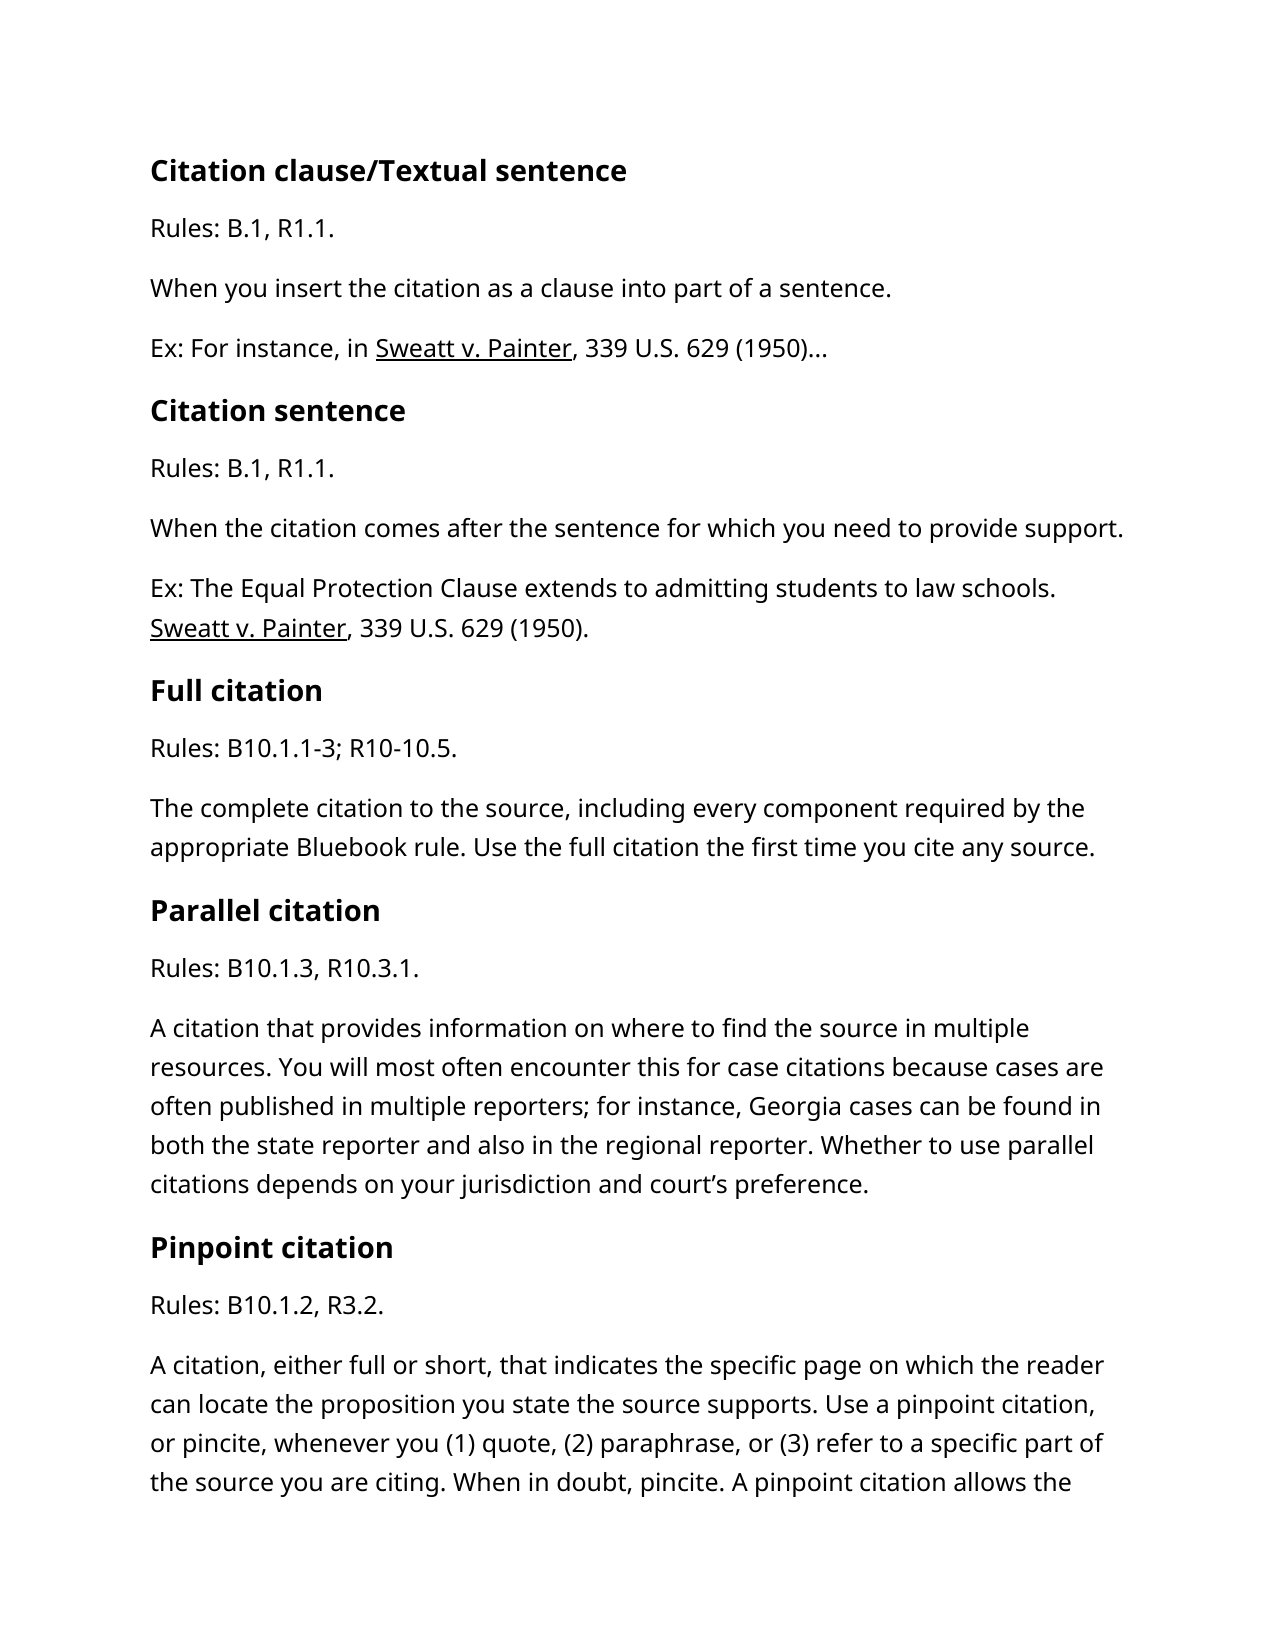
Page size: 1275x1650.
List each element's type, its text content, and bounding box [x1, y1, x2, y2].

subtitle Citation clause/Textual sentence [150, 150, 1125, 190]
subtitle Citation sentence [150, 391, 1125, 430]
text Ex: For instance, in Sweatt v. Painter, 339 U.S. 629 (1950)... [150, 331, 1125, 364]
text Rules: B.1, R1.1. [150, 211, 1125, 244]
text Rules: B10.1.2, R3.2. [150, 1288, 1125, 1322]
subtitle Full citation [150, 670, 1125, 710]
text When you insert the citation as a clause into part of a sentence. [150, 271, 1125, 304]
text Rules: B10.1.1-3; R10-10.5. [150, 731, 1125, 765]
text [150, 1348, 1125, 1499]
text Rules: B.1, R1.1. [150, 451, 1125, 485]
text When the citation comes after the sentence for which you need to provide support. [150, 511, 1125, 545]
subtitle Pinpoint citation [150, 1227, 1125, 1267]
text The complete citation to the source, including every component required by the appropriate Bluebook rule. Use the full citation the first time you cite any source. [150, 791, 1125, 864]
text A citation that provides information on where to find the source in multiple resources. You will most often encounter this for case citations because cases are often published in multiple reporters; for instance, Georgia cases can be found in both the state reporter and also in the regional reporter. Whether to use parallel citations depends on your jurisdiction and court’s preference. [150, 1010, 1125, 1201]
text Rules: B10.1.3, R10.3.1. [150, 950, 1125, 984]
text Ex: The Equal Protection Clause extends to admitting students to law schools. Sweatt v. Painter, 339 U.S. 629 (1950). [150, 571, 1125, 644]
subtitle Parallel citation [150, 890, 1125, 929]
